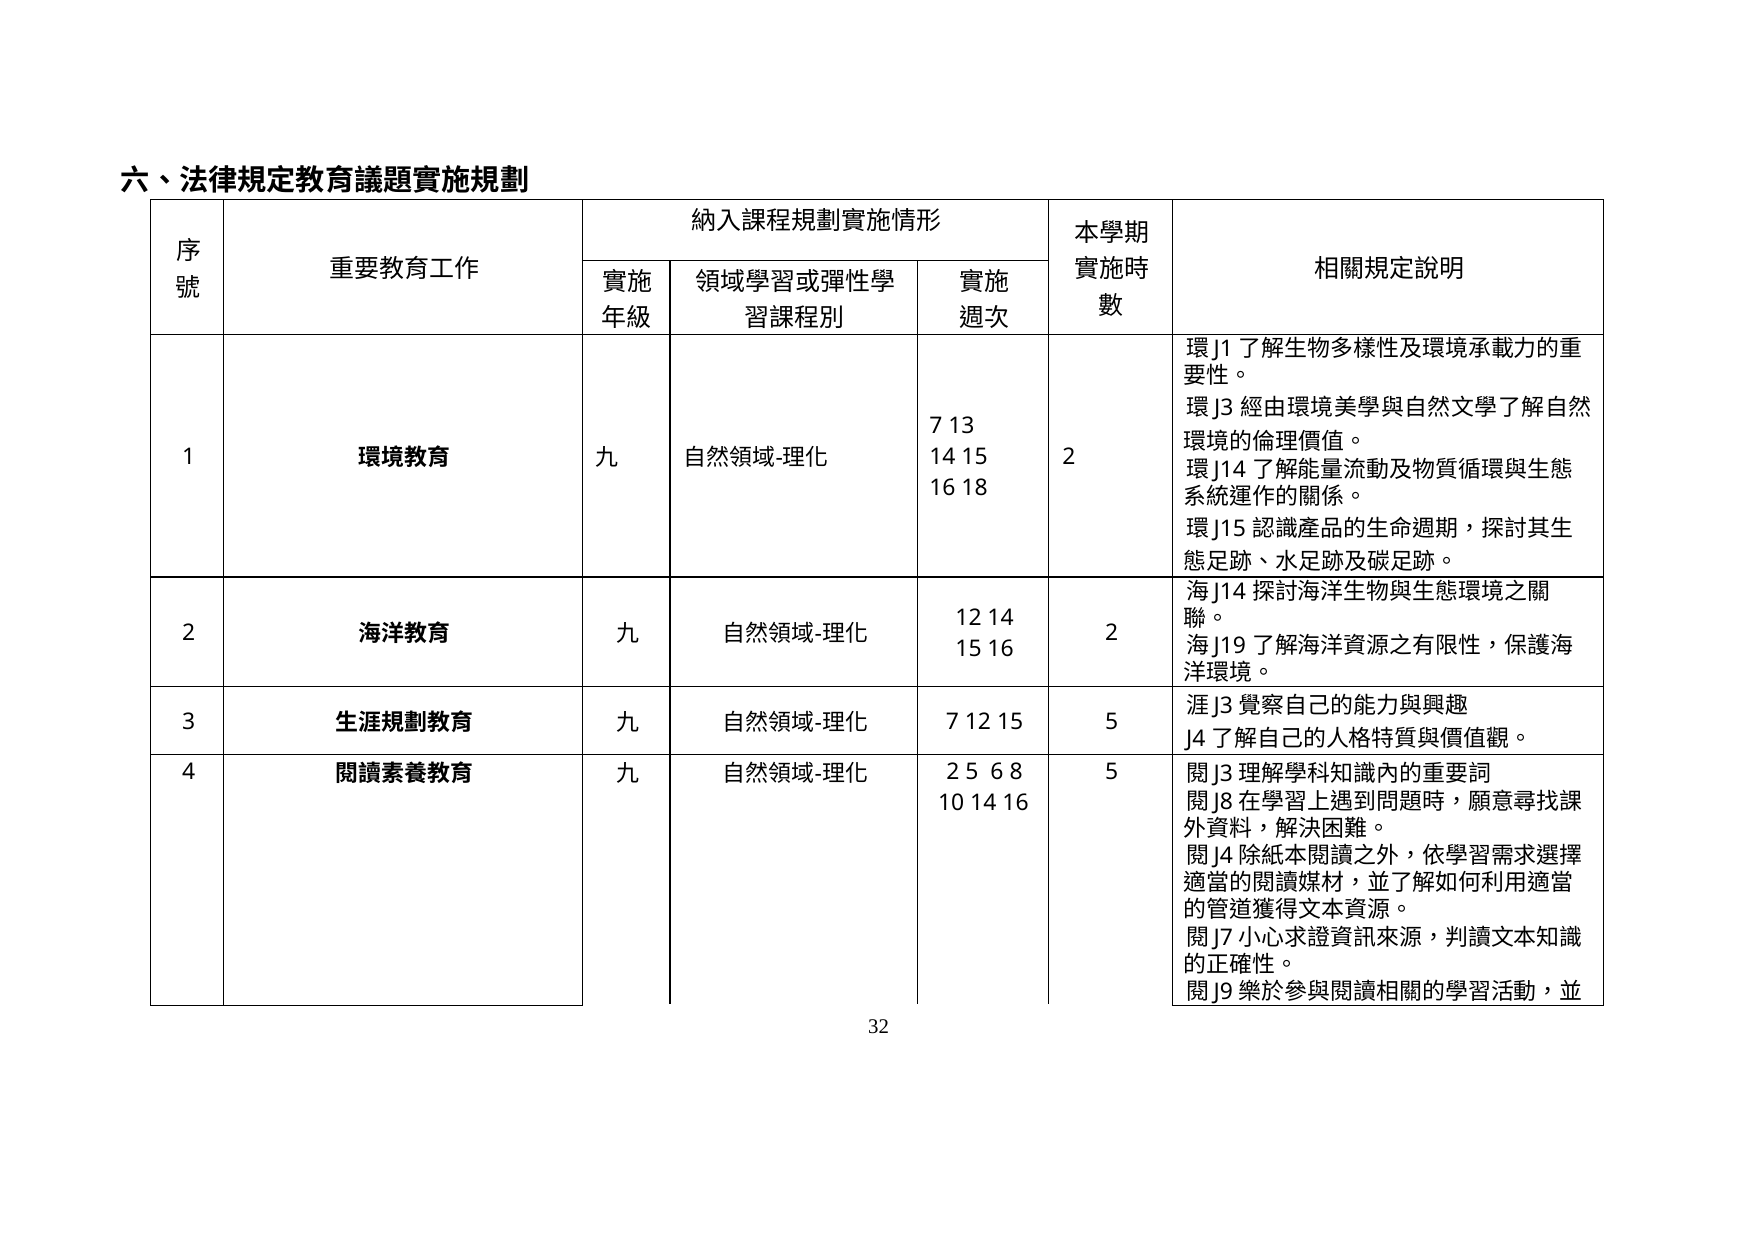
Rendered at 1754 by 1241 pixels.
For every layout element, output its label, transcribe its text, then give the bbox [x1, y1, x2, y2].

table_cell 2 [1049, 335, 1172, 576]
table_cell 涯J3 覺察自己的能力與興趣 J4 了解自己的人格特質與價值觀。 [1173, 687, 1603, 753]
table_cell 自然領域-理化 [671, 687, 917, 753]
table_cell 海J14 探討海洋生物與生態環境之關聯。 海J19 了解海洋資源之有限性，保護海洋環境。 [1173, 578, 1603, 686]
table_header 序號 [151, 200, 223, 334]
table_cell 領域學習或彈性學習課程別 [671, 261, 917, 334]
table_header 相關規定說明 [1173, 200, 1603, 334]
table_header 納入課程規劃實施情形 [583, 200, 1048, 260]
table_cell 環境教育 [224, 335, 582, 576]
table_cell 5 [1049, 755, 1172, 1004]
table_cell 自然領域-理化 [671, 335, 917, 576]
table_cell 閱讀素養教育 [224, 755, 582, 1004]
table_cell 實施年級 [583, 261, 669, 334]
table_cell 1 [151, 335, 223, 576]
table_cell 環J1 了解生物多樣性及環境承載力的重要性。 環J3 經由環境美學與自然文學了解自然環境的倫理價值。 環J14 了解能量流動及物質循環與生態系統運作的關係。 環J15 認識產品的生命週期，探討其生態足跡、水足跡及碳足跡。 [1173, 335, 1603, 576]
table_cell 2 [151, 578, 223, 686]
table_cell 4 [151, 755, 223, 1004]
table_cell 九 [583, 335, 669, 576]
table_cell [1173, 755, 1603, 1004]
table_cell 12 14 15 16 [918, 578, 1048, 686]
table_cell 實施 週次 [918, 261, 1048, 334]
table_cell 2 [1049, 578, 1172, 686]
table_header 重要教育工作 [224, 200, 582, 334]
table_cell 九 [583, 578, 669, 686]
table_cell 海洋教育 [224, 578, 582, 686]
table_cell 3 [151, 687, 223, 753]
table_cell 九 [583, 755, 669, 1004]
table_cell 九 [583, 687, 669, 753]
text 六、法律規定教育議題實施規劃 [118, 157, 1636, 199]
table_cell 5 [1049, 687, 1172, 753]
table_cell 2 5 6 8 10 14 16 [918, 755, 1048, 1004]
table_cell 7 12 15 [918, 687, 1048, 753]
table_cell 自然領域-理化 [671, 578, 917, 686]
table_header 本學期 實施時數 [1049, 200, 1172, 334]
table_cell 7 13 14 15 16 18 [918, 335, 1048, 576]
table_cell 生涯規劃教育 [224, 687, 582, 753]
table_cell 自然領域-理化 [671, 755, 917, 1004]
